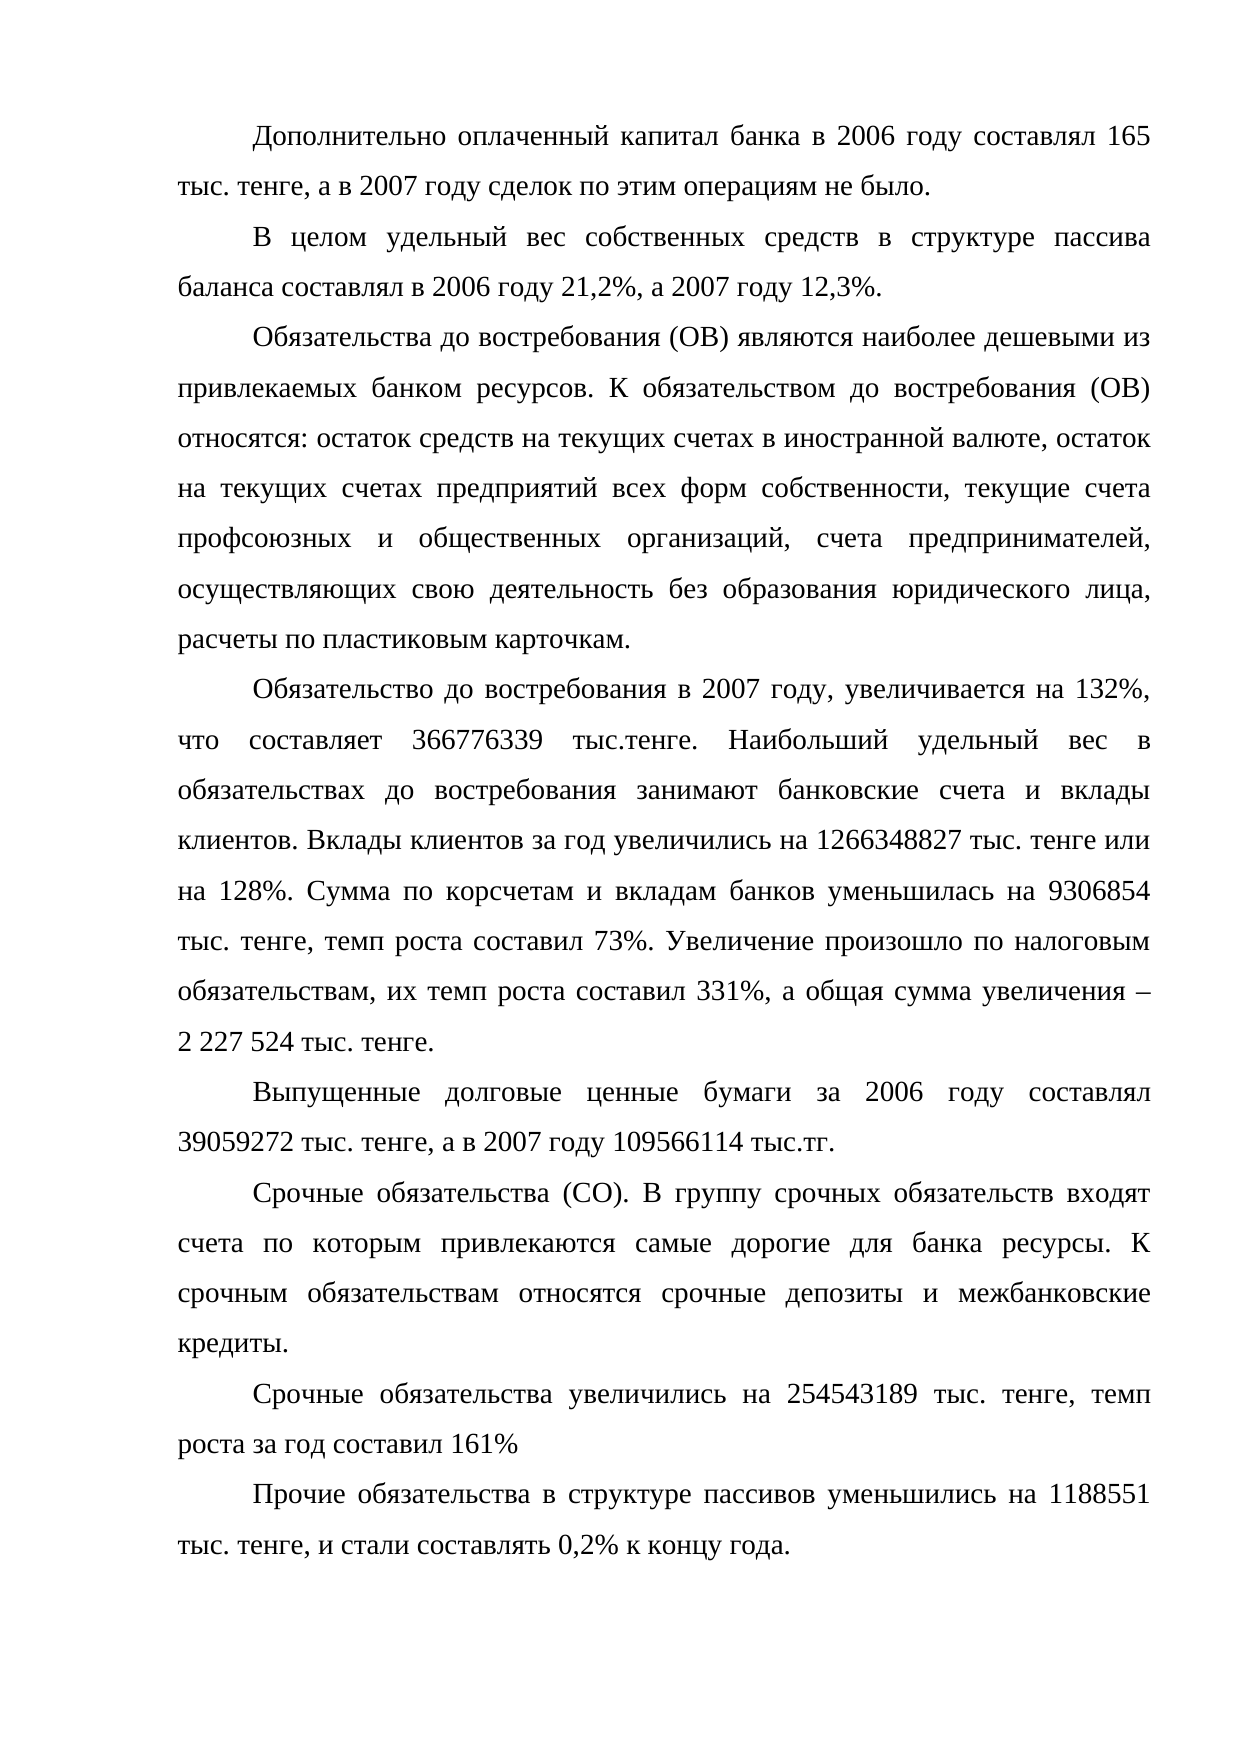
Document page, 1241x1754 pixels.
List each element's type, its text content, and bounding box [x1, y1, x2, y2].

text Срочные обязательства (СО). В группу срочных обязательств входят счета по которым привлекаются самые дорогие для банка ресурсы. К срочным обязательствам относятся срочные депозиты и межбанковские кредиты. [177, 1175, 1152, 1359]
text Выпущенные долговые ценные бумаги за 2006 году составлял 39059272 тыс. тенге, а в 2007 году 109566114 тыс.тг. [177, 1074, 1152, 1158]
text Прочие обязательства в структуре пассивов уменьшились на 1188551 тыс. тенге, и стали составлять 0,2% к концу года. [177, 1477, 1152, 1560]
text Обязательства до востребования (ОВ) являются наиболее дешевыми из привлекаемых банком ресурсов. К обязательством до востребования (ОВ) относятся: остаток средств на текущих счетах в иностранной валюте, остаток на текущих счетах предприятий всех форм собственности, текущие счета профсоюзных и общественных организаций, счета предпринимателей, осуществляющих свою деятельность без образования юридического лица, расчеты по пластиковым карточкам. [177, 319, 1152, 655]
text Дополнительно оплаченный капитал банка в 2006 году составлял 165 тыс. тенге, а в 2007 году сделок по этим операциям не было. [177, 118, 1152, 202]
text Срочные обязательства увеличились на 254543189 тыс. тенге, темп роста за год составил 161% [177, 1376, 1152, 1460]
text Обязательство до востребования в 2007 году, увеличивается на 132%, что составляет 366776339 тыс.тенге. Наибольший удельный вес в обязательствах до востребования занимают банковские счета и вклады клиентов. Вклады клиентов за год увеличились на 1266348827 тыс. тенге или на 128%. Сумма по корсчетам и вкладам банков уменьшилась на 9306854 тыс. тенге, темп роста составил 73%. Увеличение произошло по налоговым обязательствам, их темп роста составил 331%, а общая сумма увеличения –2 227 524 тыс. тенге. [177, 672, 1152, 1057]
text В целом удельный вес собственных средств в структуре пассива баланса составлял в 2006 году 21,2%, а 2007 году 12,3%. [177, 219, 1152, 303]
